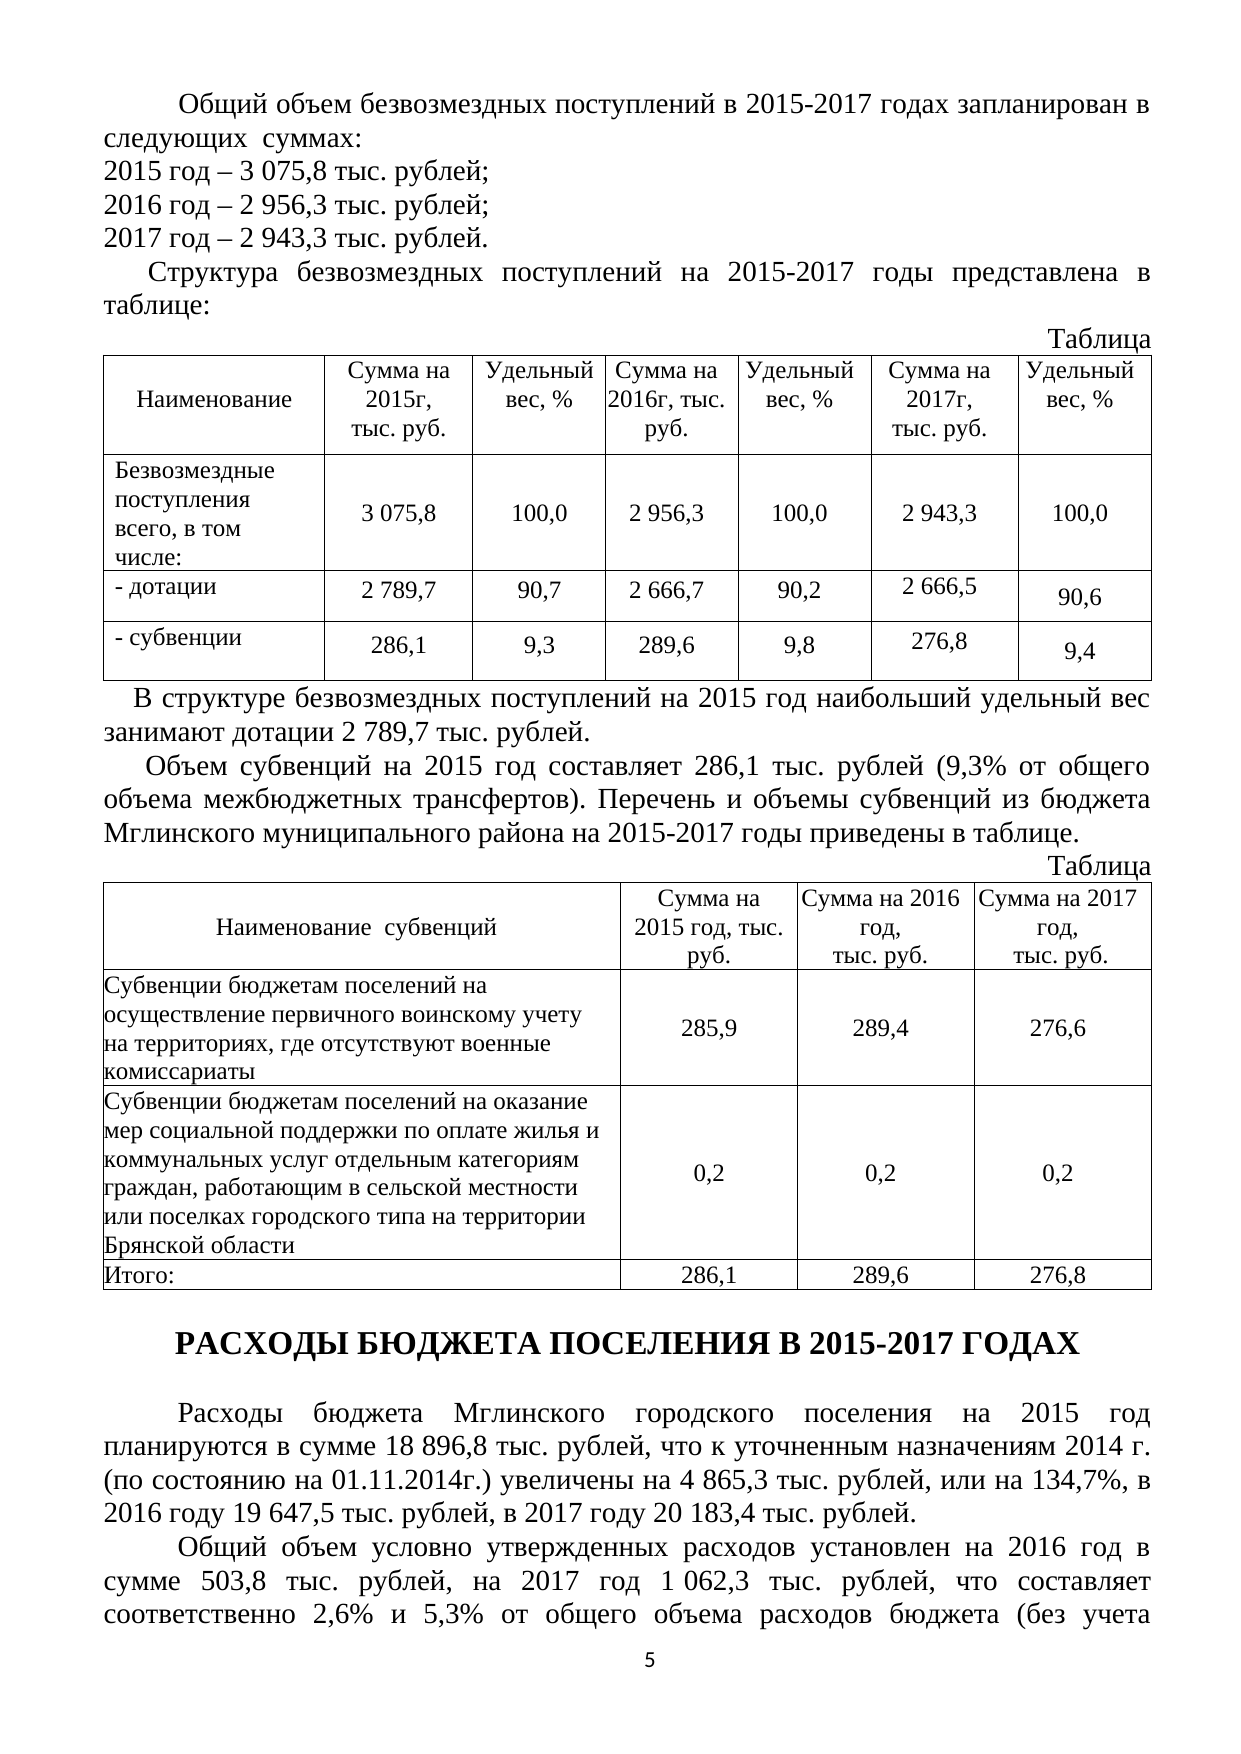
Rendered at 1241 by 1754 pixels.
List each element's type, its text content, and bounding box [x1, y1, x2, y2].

table_cell 2 789,7 [325, 571, 472, 621]
table_header Сумма на 2015г, тыс. руб. [325, 356, 472, 454]
table_header Сумма на 2016г, тыс. руб. [606, 356, 738, 454]
table_cell 9,8 [739, 622, 871, 679]
table_header Сумма на 2017г, тыс. руб. [872, 356, 1018, 454]
table_cell Безвозмездные поступления всего, в том числе: [104, 455, 324, 570]
table_cell 0,2 [621, 1086, 797, 1259]
table_cell 100,0 [739, 455, 871, 570]
table_cell 2 943,3 [872, 455, 1018, 570]
table_cell 100,0 [473, 455, 605, 570]
table_cell 90,2 [739, 571, 871, 621]
table_cell 285,9 [621, 970, 797, 1085]
text РАСХОДЫ БЮДЖЕТА ПОСЕЛЕНИЯ В 2015-2017 ГОДАХ [103, 1323, 1152, 1361]
table_cell 9,4 [1019, 622, 1151, 679]
table_cell 90,6 [1019, 571, 1151, 621]
table_cell 276,8 [975, 1260, 1151, 1288]
table_cell 286,1 [325, 622, 472, 679]
text Расходы бюджета Мглинского городского поселения на 2015 год планируются в сумме 18 896,8 тыс. рублей, что к уточненным назначениям 2014 г. (по состоянию на 01.11.2014г.) увеличены на 4 865,3 тыс. рублей, или на 134,7%, в 2016 году 19 647,5 тыс. рублей, в 2017 году 20 183,4 тыс. рублей. [103, 1395, 1152, 1529]
text В структуре безвозмездных поступлений на 2015 год наибольший удельный вес занимают дотации 2 789,7 тыс. рублей. [103, 681, 1152, 748]
table_header Удельный вес, % [473, 356, 605, 454]
text Таблица [103, 321, 1152, 354]
table_cell - субвенции [104, 622, 324, 679]
table_cell 2 666,5 [872, 571, 1018, 621]
table_cell 276,8 [872, 622, 1018, 679]
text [103, 1529, 1152, 1630]
table_header Сумма на 2015 год, тыс. руб. [621, 883, 797, 969]
text 2016 год – 2 956,3 тыс. рублей; [103, 187, 1152, 220]
table_cell 276,6 [975, 970, 1151, 1085]
text Общий объем безвозмездных поступлений в 2015-2017 годах запланирован в следующих суммах: [103, 86, 1152, 153]
table_cell - дотации [104, 571, 324, 621]
table_cell Итого: [104, 1260, 620, 1288]
table_cell Субвенции бюджетам поселений на осуществление первичного воинскому учету на территориях, где отсутствуют военные комиссариаты [104, 970, 620, 1085]
table_cell 0,2 [798, 1086, 974, 1259]
table_cell 9,3 [473, 622, 605, 679]
table_header Удельный вес, % [1019, 356, 1151, 454]
table_cell 289,6 [798, 1260, 974, 1288]
table_cell 100,0 [1019, 455, 1151, 570]
table_header Наименование субвенций [104, 883, 620, 969]
text 2015 год – 3 075,8 тыс. рублей; [103, 153, 1152, 187]
table_header Сумма на 2016 год, тыс. руб. [798, 883, 974, 969]
table_cell 2 666,7 [606, 571, 738, 621]
table_cell 286,1 [621, 1260, 797, 1288]
table_cell 289,6 [606, 622, 738, 679]
table_cell 2 956,3 [606, 455, 738, 570]
table_cell 289,4 [798, 970, 974, 1085]
table_cell 90,7 [473, 571, 605, 621]
text Структура безвозмездных поступлений на 2015-2017 годы представлена в таблице: [103, 254, 1152, 321]
text 2017 год – 2 943,3 тыс. рублей. [103, 220, 1152, 254]
table_header Сумма на 2017 год, тыс. руб. [975, 883, 1151, 969]
table_cell 0,2 [975, 1086, 1151, 1259]
table_cell Субвенции бюджетам поселений на оказание мер социальной поддержки по оплате жилья и коммунальных услуг отдельным категориям граждан, работающим в сельской местности или поселках городского типа на территории Брянской области [104, 1086, 620, 1259]
table_header Удельный вес, % [739, 356, 871, 454]
table_header Наименование [104, 356, 324, 454]
text Таблица [103, 848, 1152, 882]
text Объем субвенций на 2015 год составляет 286,1 тыс. рублей (9,3% от общего объема межбюджетных трансфертов). Перечень и объемы субвенций из бюджета Мглинского муниципального района на 2015-2017 годы приведены в таблице. [103, 748, 1152, 848]
table_cell 3 075,8 [325, 455, 472, 570]
